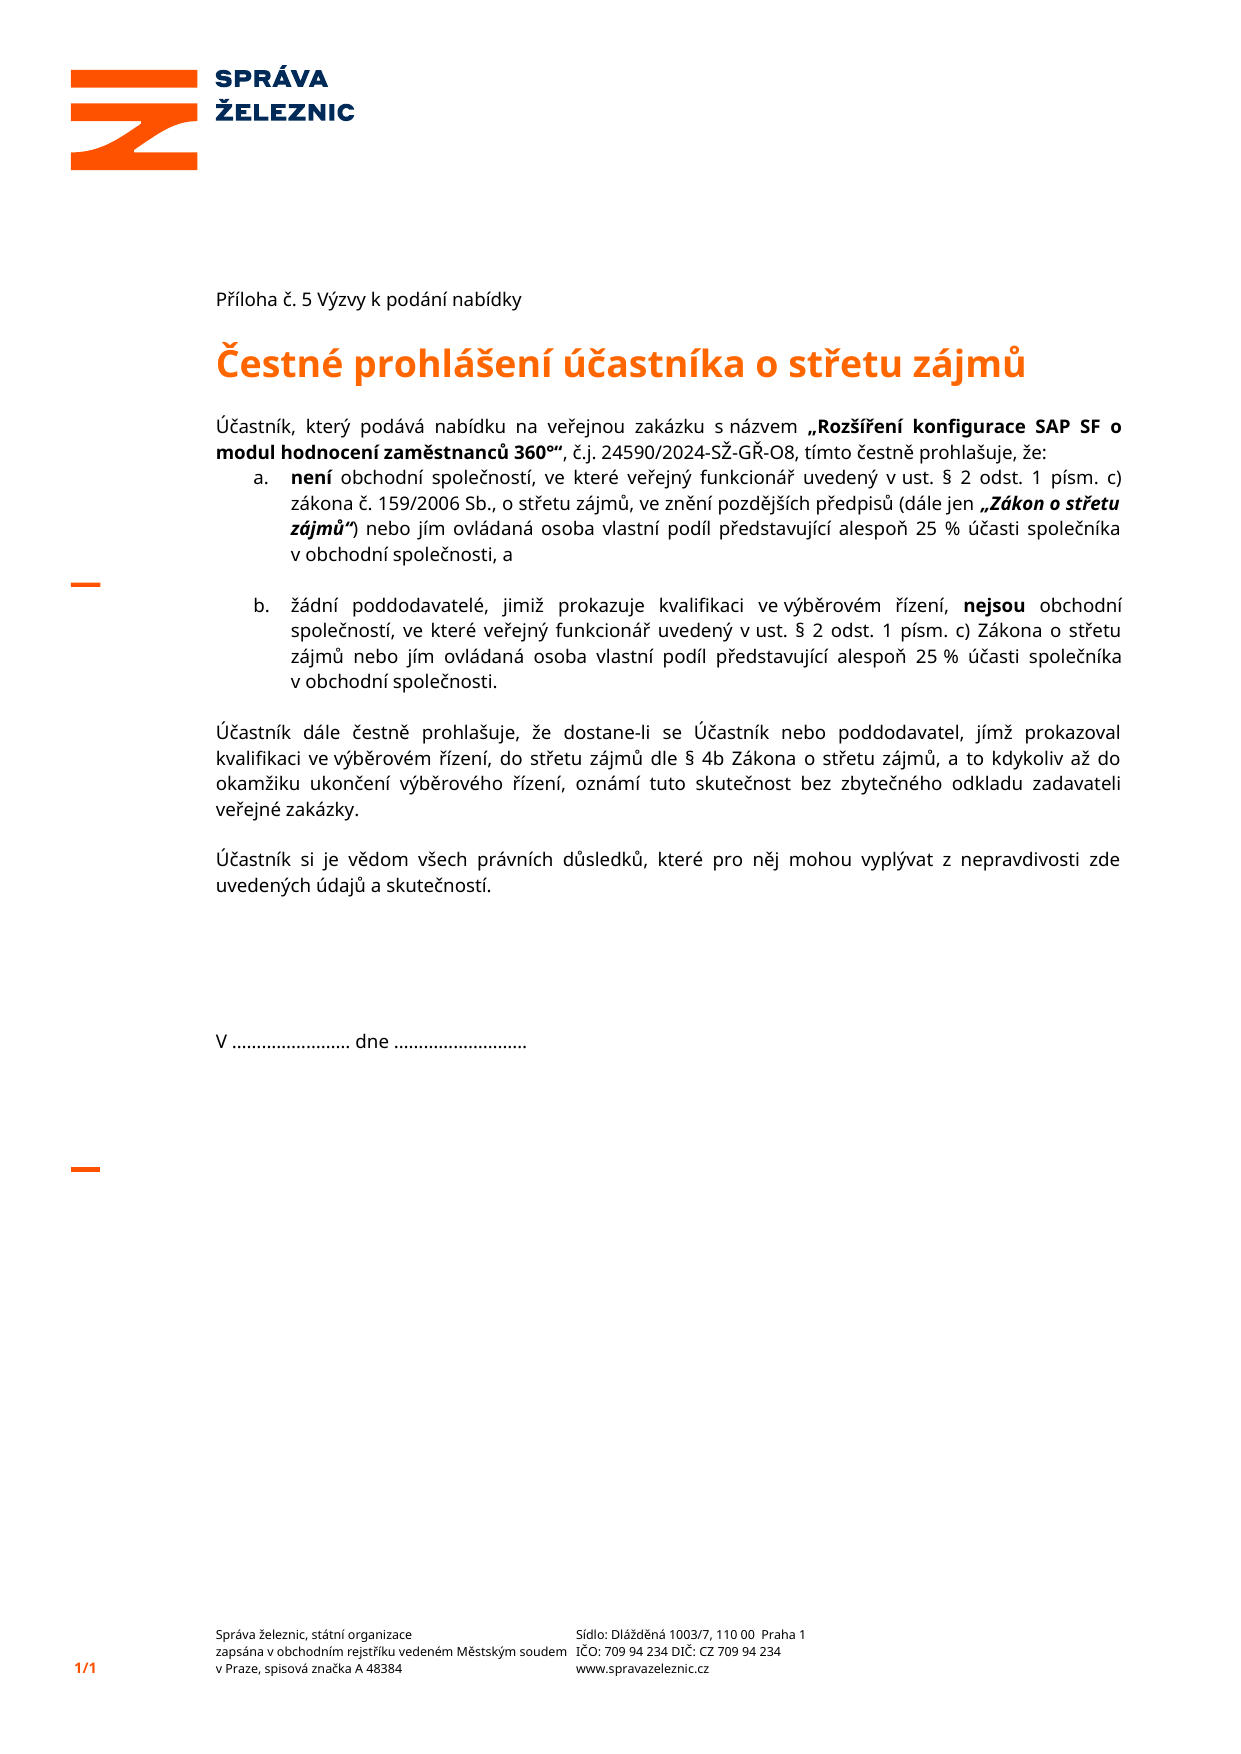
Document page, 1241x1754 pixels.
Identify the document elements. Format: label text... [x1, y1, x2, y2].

text Účastník dále čestně prohlašuje, že dostane-li se Účastník nebo poddodavatel, jímž prokazoval kvalifikaci ve výběrovém řízení, do střetu zájmů dle § 4b Zákona o střetu zájmů, a to kdykoliv až do okamžiku ukončení výběrového řízení, oznámí tuto skutečnost bez zbytečného odkladu zadavateli veřejné zakázky. [216, 720, 1122, 822]
text V …………………… dne ……………………… [216, 1029, 1122, 1054]
list není obchodní společností, ve které veřejný funkcionář uvedený v ust. § 2 odst. 1 písm. c) zákona č. 159/2006 Sb., o střetu zájmů, ve znění pozdějších předpisů (dále jen „Zákon o střetu zájmů“) nebo jím ovládaná osoba vlastní podíl představující alespoň 25 % účasti společníka v obchodní společnosti, a [253, 464, 1122, 567]
text Účastník, který podává nabídku na veřejnou zakázku s názvem „Rozšíření konfigurace SAP SF o modul hodnocení zaměstnanců 360°“, č.j. 24590/2024-SŽ-GŘ-O8, tímto čestně prohlašuje, že: [216, 413, 1122, 464]
list žádní poddodavatelé, jimiž prokazuje kvalifikaci ve výběrovém řízení, nejsou obchodní společností, ve které veřejný funkcionář uvedený v ust. § 2 odst. 1 písm. c) Zákona o střetu zájmů nebo jím ovládaná osoba vlastní podíl představující alespoň 25 % účasti společníka v obchodní společnosti. [253, 592, 1122, 694]
text Příloha č. 5 Výzvy k podání nabídky [216, 286, 1122, 311]
text Čestné prohlášení účastníka o střetu zájmů [216, 337, 1122, 388]
text Účastník si je vědom všech právních důsledků, které pro něj mohou vyplývat z nepravdivosti zde uvedených údajů a skutečností. [216, 847, 1122, 898]
